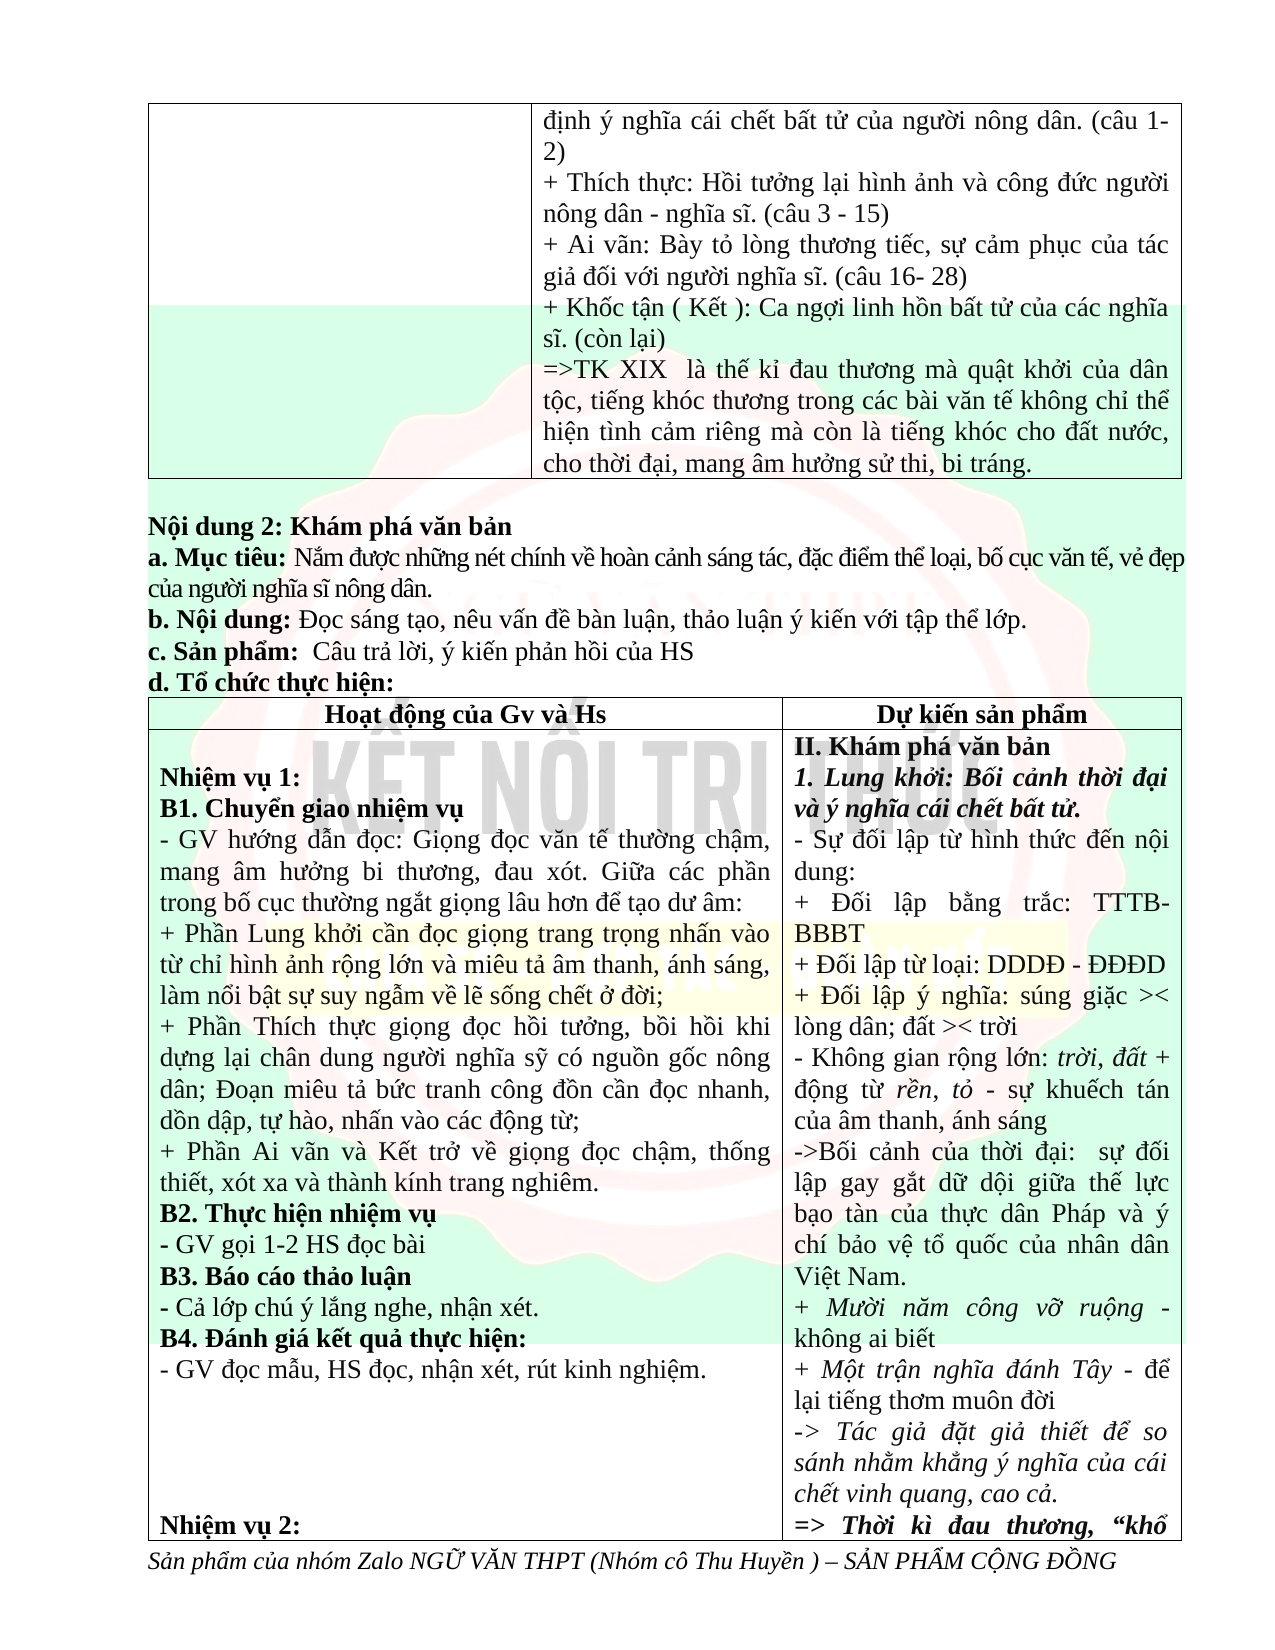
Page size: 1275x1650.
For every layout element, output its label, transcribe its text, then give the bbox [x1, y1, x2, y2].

text b. Nội dung: Đọc sáng tạo, nêu vấn đề bàn luận, thảo luận ý kiến với tập thể lớp. [148, 603, 1186, 634]
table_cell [149, 104, 531, 478]
text a. Mục tiêu: Nắm được những nét chính về hoàn cảnh sáng tác, đặc điểm thể loại, bố cục văn tế, vẻ đẹp của người nghĩa sĩ nông dân. [148, 541, 1186, 603]
text c. Sản phẩm: Câu trả lời, ý kiến phản hồi của HS [148, 634, 1186, 666]
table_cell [783, 730, 1181, 1540]
table_header Dự kiến sản phẩm [783, 698, 1181, 729]
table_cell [149, 730, 782, 1540]
text d. Tổ chức thực hiện: [148, 666, 1186, 697]
text Nội dung 2: Khám phá văn bản [148, 510, 1186, 541]
table_header Hoạt động của Gv và Hs [149, 698, 782, 729]
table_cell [532, 104, 1181, 478]
